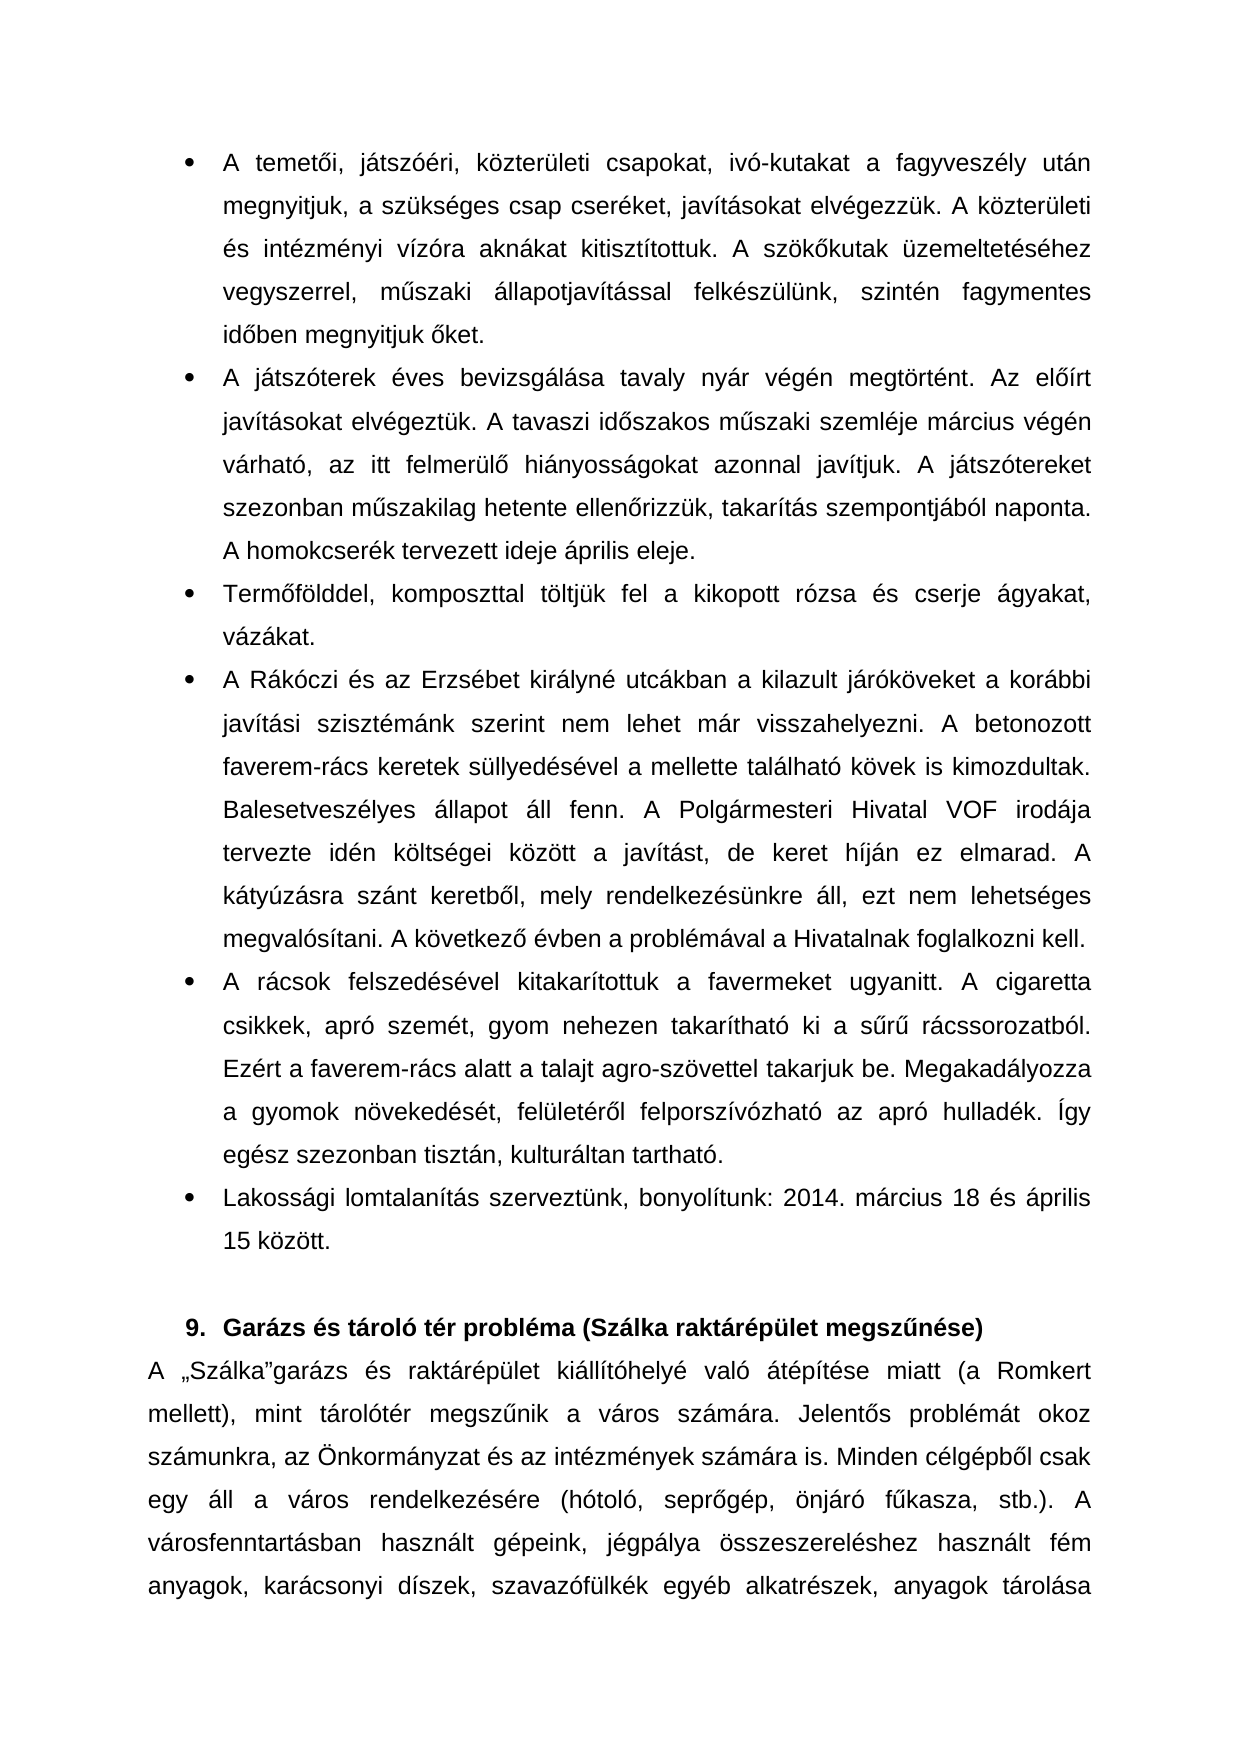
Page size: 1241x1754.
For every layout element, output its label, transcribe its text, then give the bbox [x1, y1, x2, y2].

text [148, 1356, 1093, 1600]
list A rácsok felszedésével kitakarítottuk a favermeket ugyanitt. A cigaretta csikkek, apró szemét, gyom nehezen takarítható ki a sűrű rácssorozatból. Ezért a faverem-rács alatt a talajt agro-szövettel takarjuk be. Megakadályozza a gyomok növekedését, felületéről felporszívózható az apró hulladék. Így egész szezonban tisztán, kulturáltan tartható. [185, 967, 1093, 1169]
list Lakossági lomtalanítás szerveztünk, bonyolítunk: 2014. március 18 és április 15 között. [185, 1183, 1093, 1255]
list A játszóterek éves bevizsgálása tavaly nyár végén megtörtént. Az előírt javításokat elvégeztük. A tavaszi időszakos műszaki szemléje március végén várható, az itt felmerülő hiányosságokat azonnal javítjuk. A játszótereket szezonban műszakilag hetente ellenőrizzük, takarítás szempontjából naponta. A homokcserék tervezett ideje április eleje. [185, 363, 1093, 565]
list Termőfölddel, komposzttal töltjük fel a kikopott rózsa és cserje ágyakat, vázákat. [185, 579, 1093, 651]
list A Rákóczi és az Erzsébet királyné utcákban a kilazult járóköveket a korábbi javítási szisztémánk szerint nem lehet már visszahelyezni. A betonozott faverem-rács keretek süllyedésével a mellette található kövek is kimozdultak. Balesetveszélyes állapot áll fenn. A Polgármesteri Hivatal VOF irodája tervezte idén költségei között a javítást, de keret híján ez elmarad. A kátyúzásra szánt keretből, mely rendelkezésünkre áll, ezt nem lehetséges megvalósítani. A következő évben a problémával a Hivatalnak foglalkozni kell. [185, 665, 1093, 953]
list A temetői, játszóéri, közterületi csapokat, ivó-kutakat a fagyveszély után megnyitjuk, a szükséges csap cseréket, javításokat elvégezzük. A közterületi és intézményi vízóra aknákat kitisztítottuk. A szökőkutak üzemeltetéséhez vegyszerrel, műszaki állapotjavítással felkészülünk, szintén fagymentes időben megnyitjuk őket. [185, 148, 1093, 349]
list Garázs és tároló tér probléma (Szálka raktárépület megszűnése) [185, 1313, 1093, 1341]
